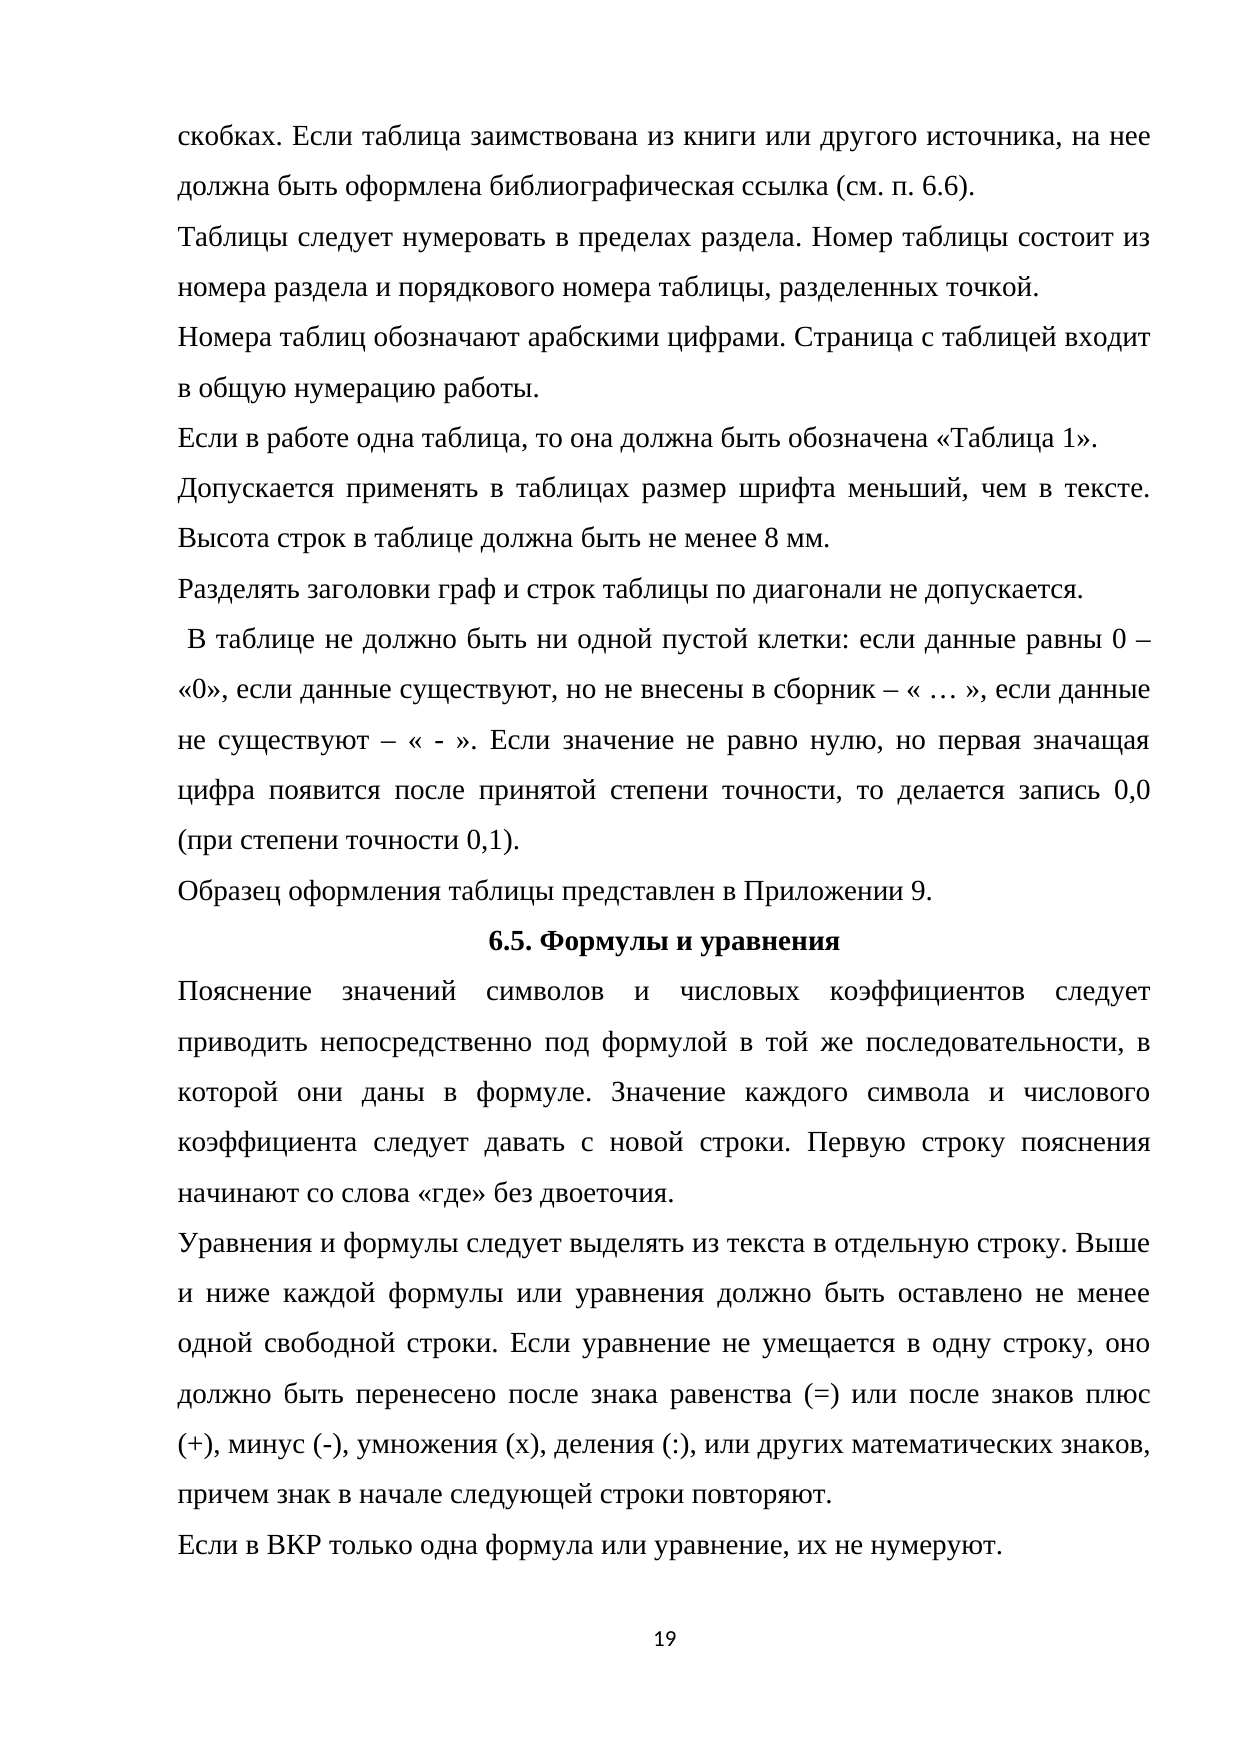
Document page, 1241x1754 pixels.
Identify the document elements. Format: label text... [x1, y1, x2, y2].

text Если в работе одна таблица, то она должна быть обозначена «Таблица 1». [177, 420, 1152, 453]
text Если в ВКР только одна формула или уравнение, их не нумеруют. [177, 1527, 1152, 1560]
text Разделять заголовки граф и строк таблицы по диагонали не допускается. [177, 571, 1152, 604]
text Допускается применять в таблицах размер шрифта меньший, чем в тексте. Высота строк в таблице должна быть не менее 8 мм. [177, 470, 1152, 554]
text Таблицы следует нумеровать в пределах раздела. Номер таблицы состоит из номера раздела и порядкового номера таблицы, разделенных точкой. [177, 219, 1152, 303]
text Образец оформления таблицы представлен в Приложении 9. [177, 873, 1152, 906]
text Уравнения и формулы следует выделять из текста в отдельную строку. Выше и ниже каждой формулы или уравнения должно быть оставлено не менее одной свободной строки. Если уравнение не умещается в одну строку, оно должно быть перенесено после знака равенства (=) или после знаков плюс (+), минус (-), умножения (х), деления (:), или других математических знаков, причем знак в начале следующей строки повторяют. [177, 1225, 1152, 1510]
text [177, 118, 1152, 202]
text 6.5. Формулы и уравнения [177, 923, 1152, 957]
text Пояснение значений символов и числовых коэффициентов следует приводить непосредственно под формулой в той же последовательности, в которой они даны в формуле. Значение каждого символа и числового коэффициента следует давать с новой строки. Первую строку пояснения начинают со слова «где» без двоеточия. [177, 973, 1152, 1208]
text В таблице не должно быть ни одной пустой клетки: если данные равны 0 – «0», если данные существуют, но не внесены в сборник – « … », если данные не существуют – « - ». Если значение не равно нулю, но первая значащая цифра появится после принятой степени точности, то делается запись 0,0 (при степени точности 0,1). [177, 621, 1152, 856]
text Номера таблиц обозначают арабскими цифрами. Страница с таблицей входит в общую нумерацию работы. [177, 319, 1152, 403]
